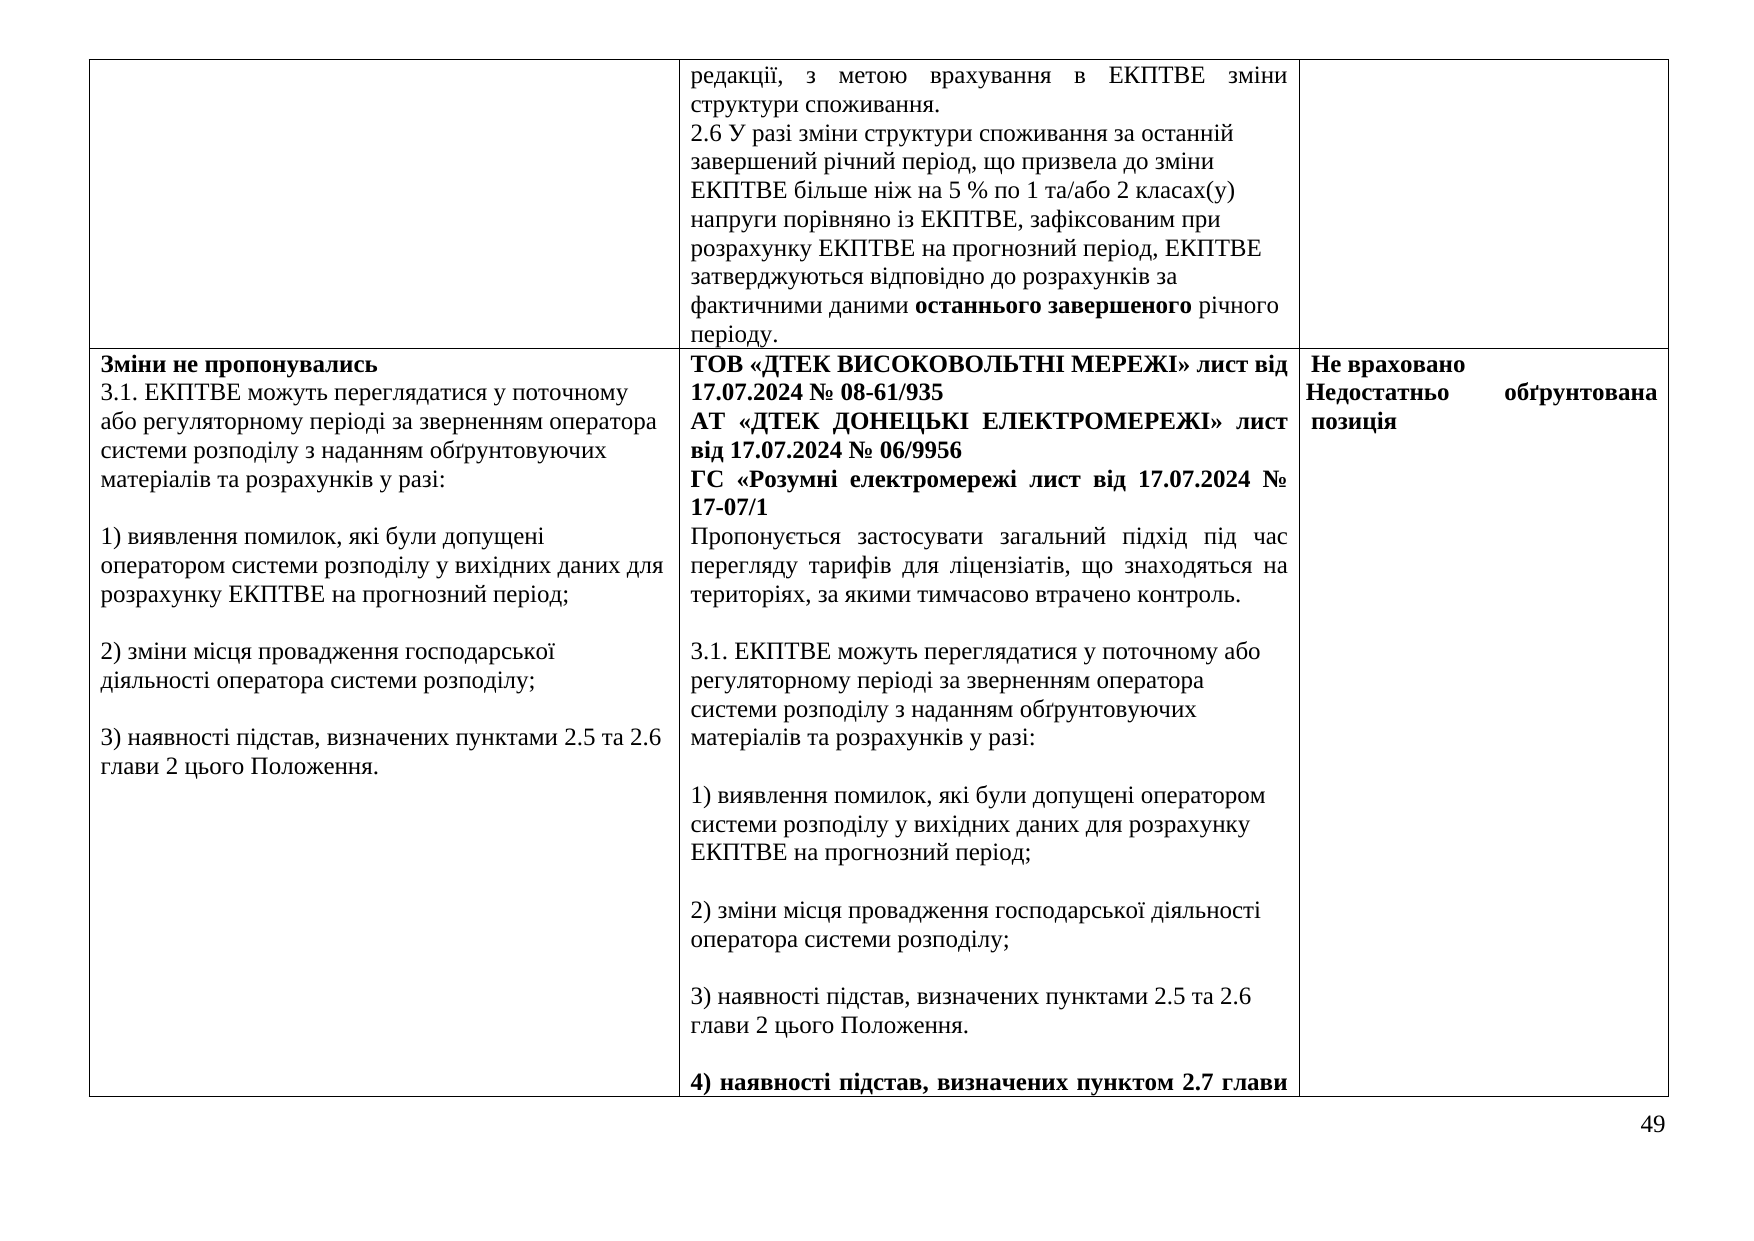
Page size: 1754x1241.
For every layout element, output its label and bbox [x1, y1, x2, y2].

table_cell [1300, 60, 1668, 348]
table_cell [90, 60, 679, 348]
table_cell [680, 349, 1299, 1096]
table_cell [1300, 349, 1668, 1096]
table_cell [90, 349, 679, 1096]
table_cell [680, 60, 1299, 348]
